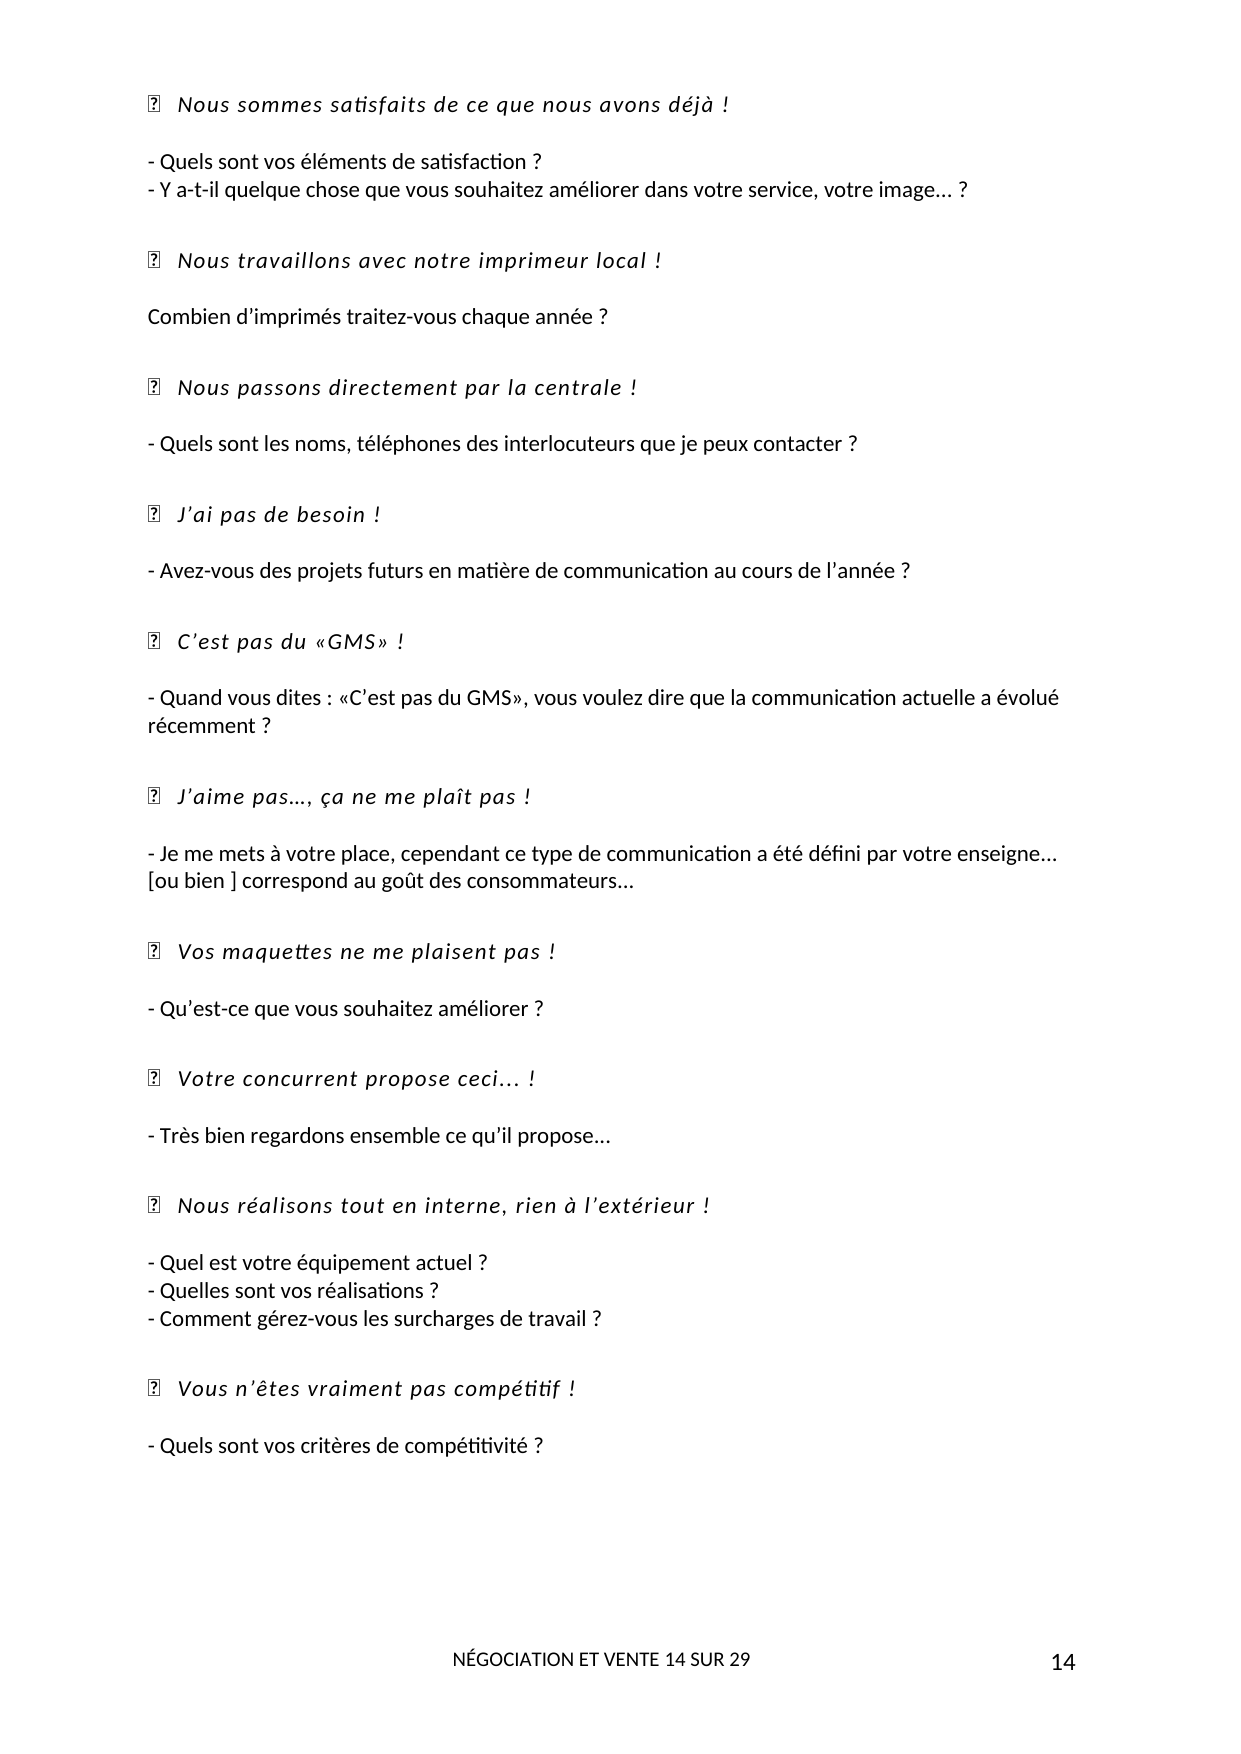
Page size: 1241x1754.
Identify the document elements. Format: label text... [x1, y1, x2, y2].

list C’est pas du «GMS» ! [148, 625, 1092, 656]
list Vos maquettes ne me plaisent pas ! [148, 935, 1092, 966]
list Nous travaillons avec notre imprimeur local ! [148, 244, 1092, 274]
list Votre concurrent propose ceci... ! [148, 1062, 1092, 1093]
text - Quand vous dites : «C’est pas du GMS», vous voulez dire que la communication actuelle a évolué récemment ? [148, 683, 1092, 739]
text - Quelles sont vos réalisations ? [148, 1276, 1092, 1304]
text - Très bien regardons ensemble ce qu’il propose... [148, 1121, 1092, 1149]
text - Qu’est-ce que vous souhaitez améliorer ? [148, 994, 1092, 1022]
text Combien d’imprimés traitez-vous chaque année ? [148, 302, 1092, 330]
text - Quels sont les noms, téléphones des interlocuteurs que je peux contacter ? [148, 429, 1092, 457]
list J’ai pas de besoin ! [148, 498, 1092, 528]
text - Comment gérez-vous les surcharges de travail ? [148, 1304, 1092, 1332]
list J’aime pas…, ça ne me plaît pas ! [148, 780, 1092, 811]
list Nous réalisons tout en interne, rien à l’extérieur ! [148, 1189, 1092, 1220]
text - Quels sont vos critères de compétitivité ? [148, 1431, 1092, 1459]
text - Je me mets à votre place, cependant ce type de communication a été défini par votre enseigne... [ou bien ] correspond au goût des consommateurs... [148, 839, 1092, 895]
text - Quel est votre équipement actuel ? [148, 1248, 1092, 1276]
list Vous n’êtes vraiment pas compétitif ! [148, 1372, 1092, 1403]
text - Avez-vous des projets futurs en matière de communication au cours de l’année ? [148, 556, 1092, 584]
list Nous sommes satisfaits de ce que nous avons déjà ! [148, 89, 1092, 119]
list Nous passons directement par la centrale ! [148, 371, 1092, 401]
text - Y a-t-il quelque chose que vous souhaitez améliorer dans votre service, votre image... ? [148, 175, 1092, 203]
text - Quels sont vos éléments de satisfaction ? [148, 147, 1092, 175]
